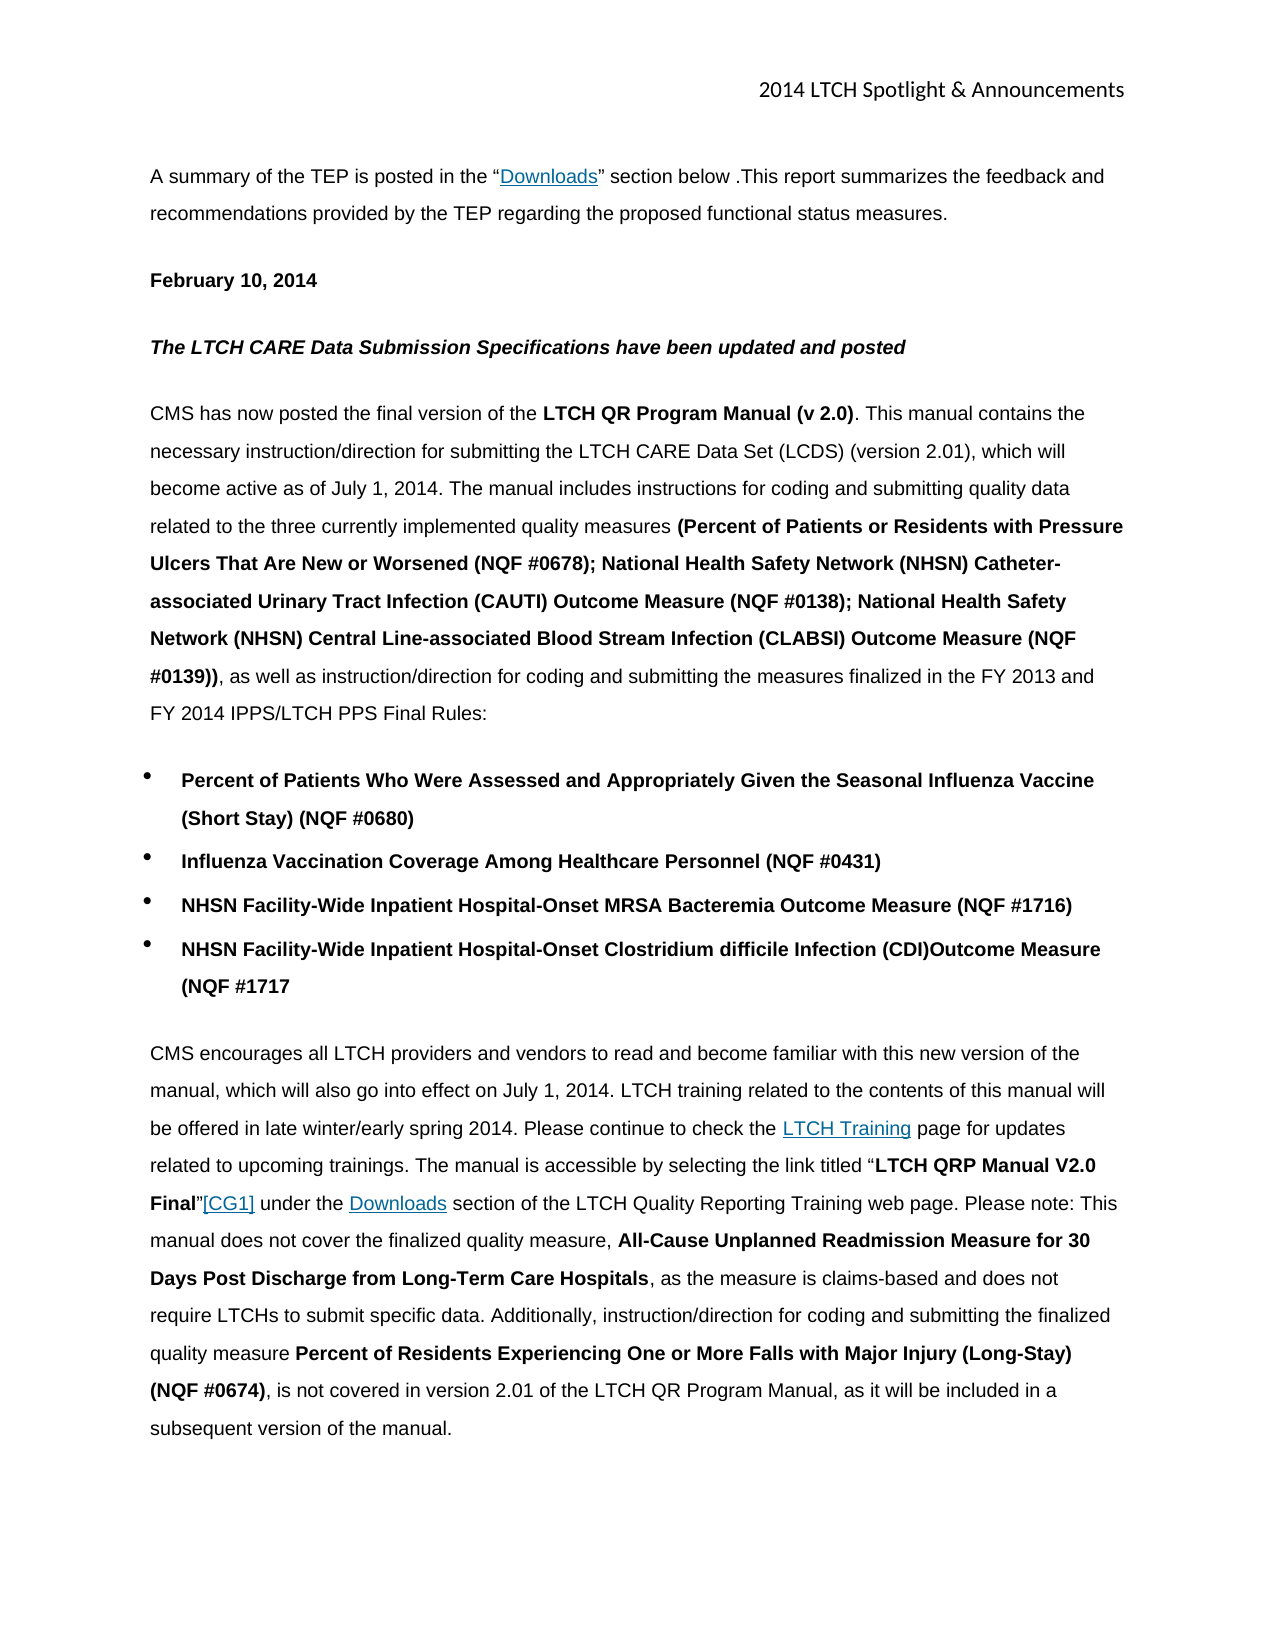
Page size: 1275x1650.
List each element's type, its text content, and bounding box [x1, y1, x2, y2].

text CMS has now posted the final version of the LTCH QR Program Manual (v 2.0). This manual contains the necessary instruction/direction for submitting the LTCH CARE Data Set (LCDS) (version 2.01), which will become active as of July 1, 2014. The manual includes instructions for coding and submitting quality data related to the three currently implemented quality measures (Percent of Patients or Residents with Pressure Ulcers That Are New or Worsened (NQF #0678); National Health Safety Network (NHSN) Catheter-associated Urinary Tract Infection (CAUTI) Outcome Measure (NQF #0138); National Health Safety Network (NHSN) Central Line-associated Blood Stream Infection (CLABSI) Outcome Measure (NQF #0139)), as well as instruction/direction for coding and submitting the measures finalized in the FY 2013 and FY 2014 IPPS/LTCH PPS Final Rules: [150, 387, 1125, 725]
list NHSN Facility-Wide Inpatient Hospital-Onset MRSA Bacteremia Outcome Measure (NQF #1716) [144, 879, 1125, 917]
list Percent of Patients Who Were Assessed and Appropriately Given the Seasonal Influenza Vaccine (Short Stay) (NQF #0680) [144, 754, 1125, 829]
text February 10, 2014 [150, 254, 1125, 292]
list Influenza Vaccination Coverage Among Healthcare Personnel (NQF #0431) [144, 835, 1125, 873]
text A summary of the TEP is posted in the “Downloads” section below .This report summarizes the feedback and recommendations provided by the TEP regarding the proposed functional status measures. [150, 150, 1125, 225]
text CMS encourages all LTCH providers and vendors to read and become familiar with this new version of the manual, which will also go into effect on July 1, 2014. LTCH training related to the contents of this manual will be offered in late winter/early spring 2014. Please continue to check the LTCH Training page for updates related to upcoming trainings. The manual is accessible by selecting the link titled “LTCH QRP Manual V2.0 Final”[CG1] under the Downloads section of the LTCH Quality Reporting Training web page. Please note: This manual does not cover the finalized quality measure, All-Cause Unplanned Readmission Measure for 30 Days Post Discharge from Long-Term Care Hospitals, as the measure is claims-based and does not require LTCHs to submit specific data. Additionally, instruction/direction for coding and submitting the finalized quality measure Percent of Residents Experiencing One or More Falls with Major Injury (Long-Stay) (NQF #0674), is not covered in version 2.01 of the LTCH QR Program Manual, as it will be included in a subsequent version of the manual. [150, 1027, 1125, 1439]
list NHSN Facility-Wide Inpatient Hospital-Onset Clostridium difficile Infection (CDI)Outcome Measure (NQF #1717 [144, 923, 1125, 998]
text The LTCH CARE Data Submission Specifications have been updated and posted [150, 321, 1125, 358]
